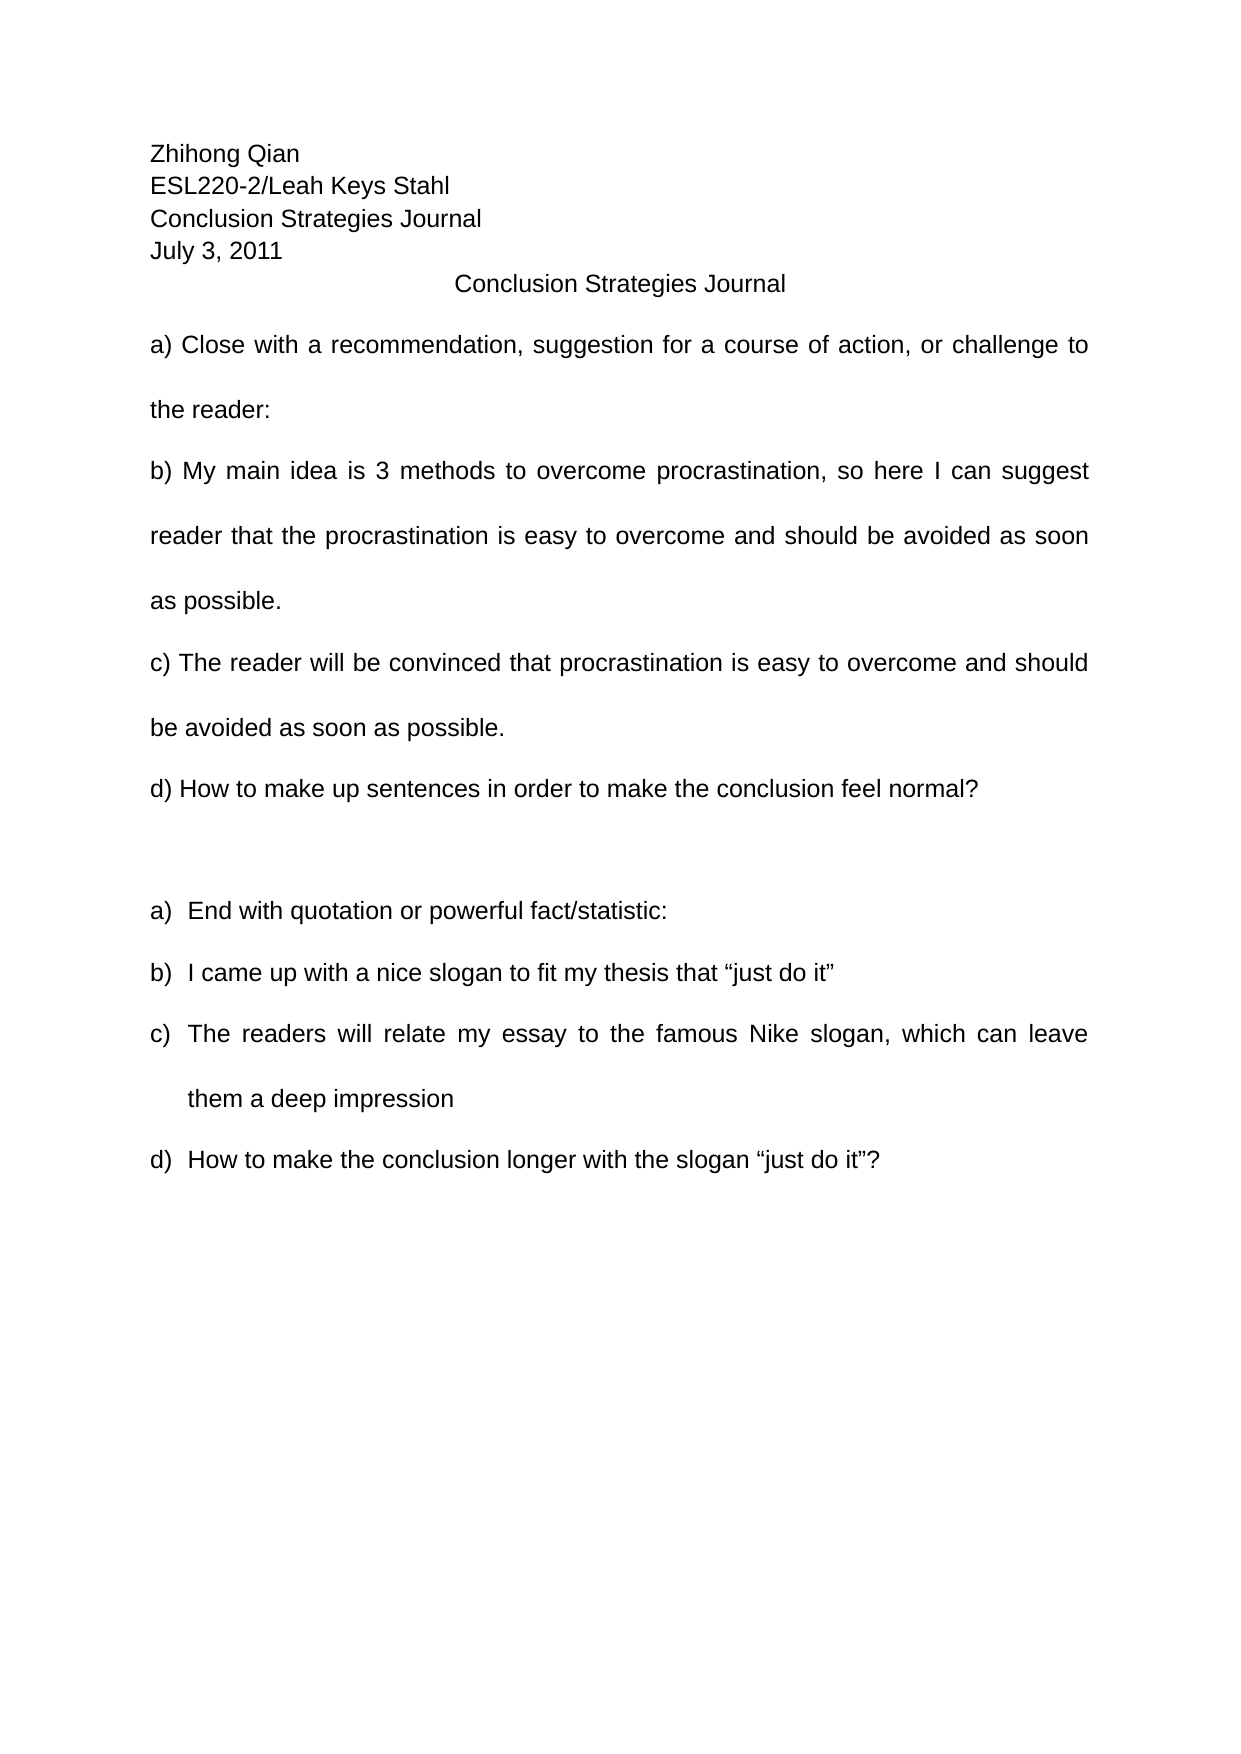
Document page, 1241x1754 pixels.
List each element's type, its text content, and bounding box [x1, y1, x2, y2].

list The readers will relate my essay to the famous Nike slogan, which can leave them a deep impression [150, 1017, 1090, 1114]
list How to make the conclusion longer with the slogan “just do it”? [150, 1143, 1090, 1176]
text b) My main idea is 3 methods to overcome procrastination, so here I can suggest reader that the procrastination is easy to overcome and should be avoided as soon as possible. [150, 454, 1090, 617]
text ESL220-2/Leah Keys Stahl [150, 169, 1090, 202]
text Conclusion Strategies Journal [150, 202, 1090, 234]
text c) The reader will be convinced that procrastination is easy to overcome and should be avoided as soon as possible. [150, 646, 1090, 743]
text Conclusion Strategies Journal [150, 267, 1090, 299]
text a) Close with a recommendation, suggestion for a course of action, or challenge to the reader: [150, 328, 1090, 426]
list End with quotation or powerful fact/statistic: [150, 894, 1090, 927]
text Zhihong Qian [150, 137, 1090, 169]
text d) How to make up sentences in order to make the conclusion feel normal? [150, 772, 1090, 804]
text July 3, 2011 [150, 234, 1090, 267]
list I came up with a nice slogan to fit my thesis that “just do it” [150, 956, 1090, 988]
